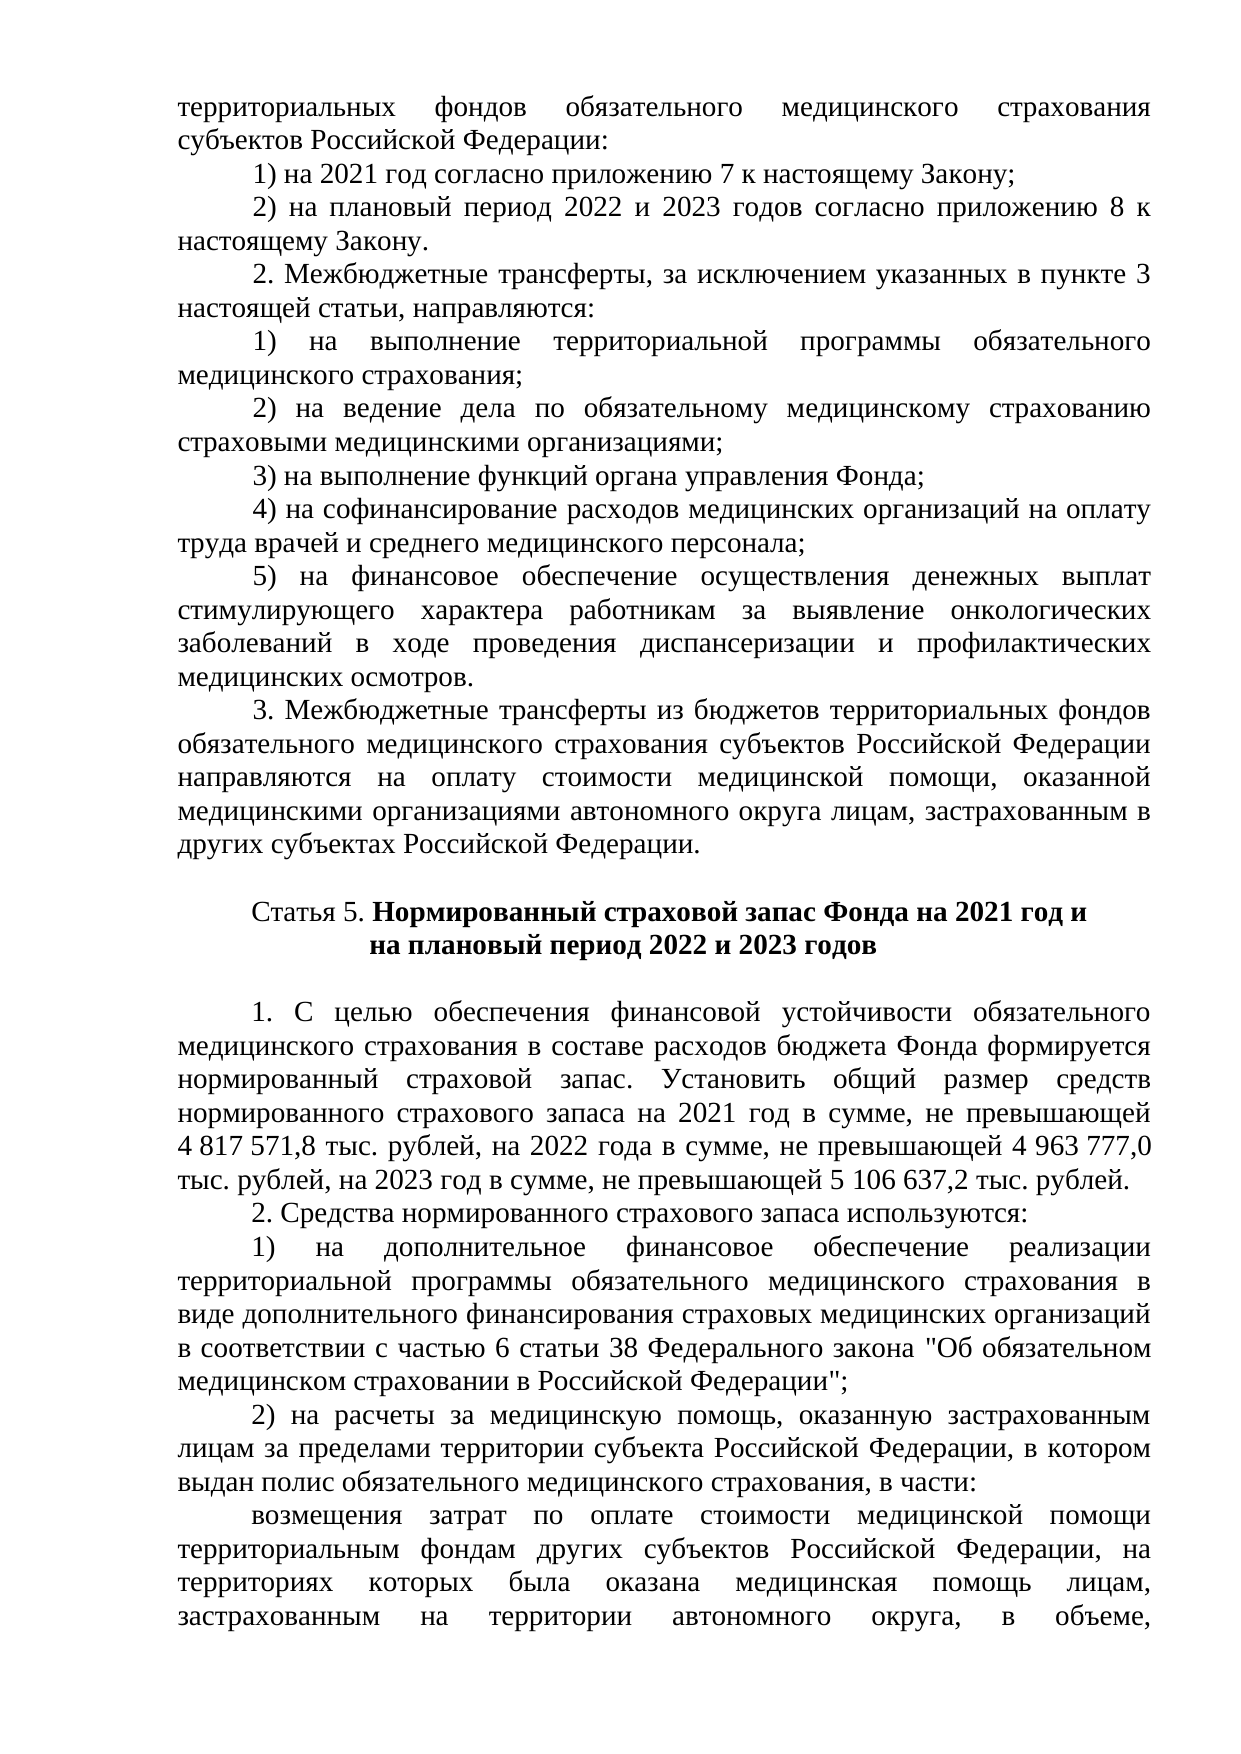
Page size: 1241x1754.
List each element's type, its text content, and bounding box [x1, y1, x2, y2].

text 1) на 2021 год согласно приложению 7 к настоящему Закону; [177, 156, 1152, 189]
text 2) на расчеты за медицинскую помощь, оказанную застрахованным лицам за пределами территории субъекта Российской Федерации, в котором выдан полис обязательного медицинского страхования, в части: [177, 1397, 1152, 1497]
text Статья 5. Нормированный страховой запас Фонда на 2021 год и на плановый период 2022 и 2023 годов [251, 894, 1152, 961]
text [177, 1497, 1152, 1632]
text 1. С целью обеспечения финансовой устойчивости обязательного медицинского страхования в составе расходов бюджета Фонда формируется нормированный страховой запас. Установить общий размер средств нормированного страхового запаса на 2021 год в сумме, не превышающей 4 817 571,8 тыс. рублей, на 2022 года в сумме, не превышающей 4 963 777,0 тыс. рублей, на 2023 год в сумме, не превышающей 5 106 637,2 тыс. рублей. [177, 994, 1152, 1196]
text 5) на финансовое обеспечение осуществления денежных выплат стимулирующего характера работникам за выявление онкологических заболеваний в ходе проведения диспансеризации и профилактических медицинских осмотров. [177, 558, 1152, 692]
text 2. Межбюджетные трансферты, за исключением указанных в пункте 3 настоящей статьи, направляются: [177, 256, 1152, 323]
text 2) на ведение дела по обязательному медицинскому страхованию страховыми медицинскими организациями; [177, 391, 1152, 458]
text 4) на софинансирование расходов медицинских организаций на оплату труда врачей и среднего медицинского персонала; [177, 491, 1152, 558]
text 2) на плановый период 2022 и 2023 годов согласно приложению 8 к настоящему Закону. [177, 189, 1152, 256]
text 2. Средства нормированного страхового запаса используются: [177, 1196, 1152, 1229]
text 3) на выполнение функций органа управления Фонда; [177, 458, 1152, 491]
text 1) на дополнительное финансовое обеспечение реализации территориальной программы обязательного медицинского страхования в виде дополнительного финансирования страховых медицинских организаций в соответствии с частью 6 статьи 38 Федерального закона "Об обязательном медицинском страховании в Российской Федерации"; [177, 1229, 1152, 1397]
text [177, 89, 1152, 156]
text 3. Межбюджетные трансферты из бюджетов территориальных фондов обязательного медицинского страхования субъектов Российской Федерации направляются на оплату стоимости медицинской помощи, оказанной медицинскими организациями автономного округа лицам, застрахованным в других субъектах Российской Федерации. [177, 692, 1152, 860]
text 1) на выполнение территориальной программы обязательного медицинского страхования; [177, 323, 1152, 391]
